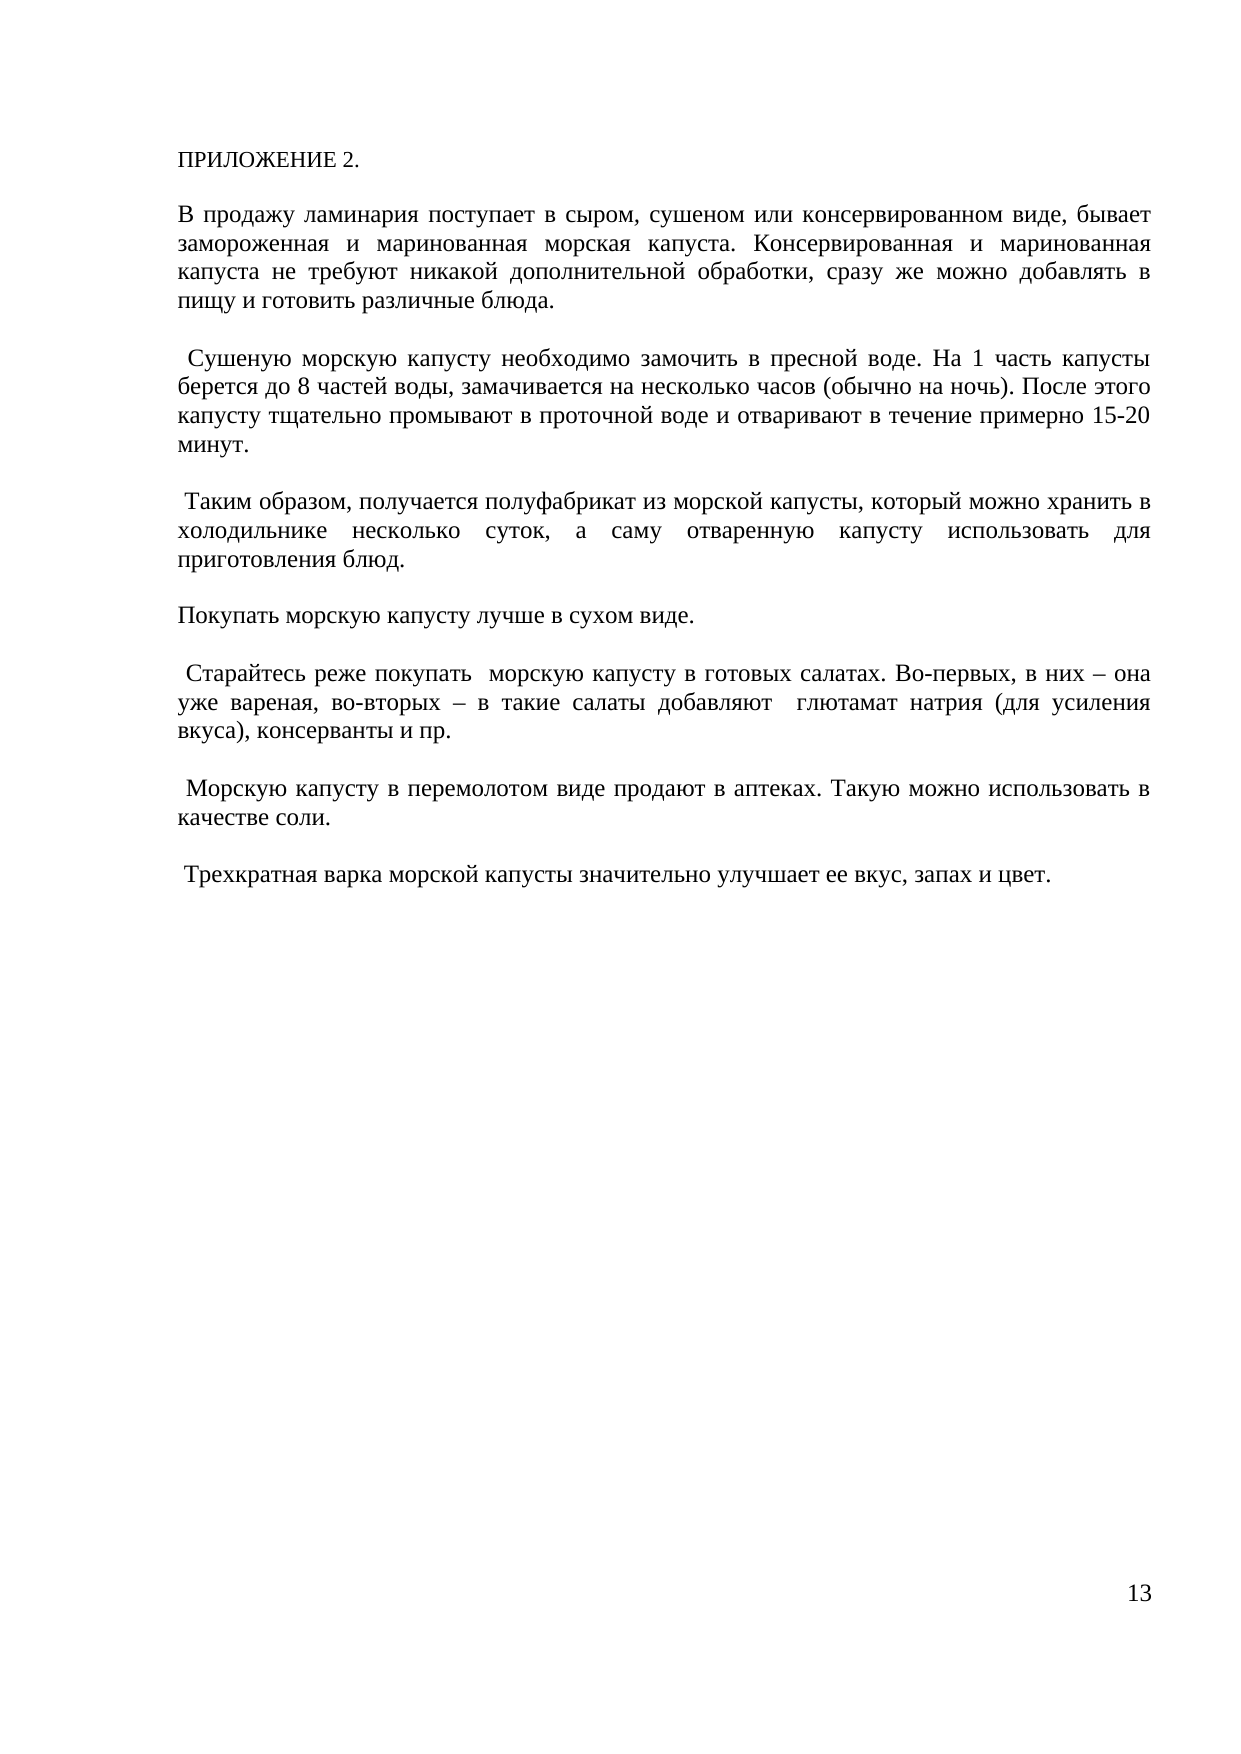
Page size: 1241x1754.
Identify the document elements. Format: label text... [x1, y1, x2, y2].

text Покупать морскую капусту лучше в сухом виде. [177, 601, 1152, 629]
text 13 [177, 1578, 1152, 1607]
text Трехкратная варка морской капусты значительно улучшает ее вкус, запах и цвет. [177, 859, 1152, 888]
text Старайтесь реже покупать морскую капусту в готовых салатах. Во-первых, в них – она уже вареная, во-вторых – в такие салаты добавляют глютамат натрия (для усиления вкуса), консерванты и пр. [177, 658, 1152, 744]
text В продажу ламинария поступает в сыром, сушеном или консервированном виде, бывает замороженная и маринованная морская капуста. Консервированная и маринованная капуста не требуют никакой дополнительной обработки, сразу же можно добавлять в пищу и готовить различные блюда. [177, 199, 1152, 314]
text Сушеную морскую капусту необходимо замочить в пресной воде. На 1 часть капусты берется до 8 частей воды, замачивается на несколько часов (обычно на ночь). После этого капусту тщательно промывают в проточной воде и отваривают в течение примерно 15-20 минут. [177, 343, 1152, 458]
text Морскую капусту в перемолотом виде продают в аптеках. Такую можно использовать в качестве соли. [177, 773, 1152, 831]
text Таким образом, получается полуфабрикат из морской капусты, который можно хранить в холодильнике несколько суток, а саму отваренную капусту использовать для приготовления блюд. [177, 486, 1152, 573]
text ПРИЛОЖЕНИЕ 2. [177, 146, 1152, 172]
